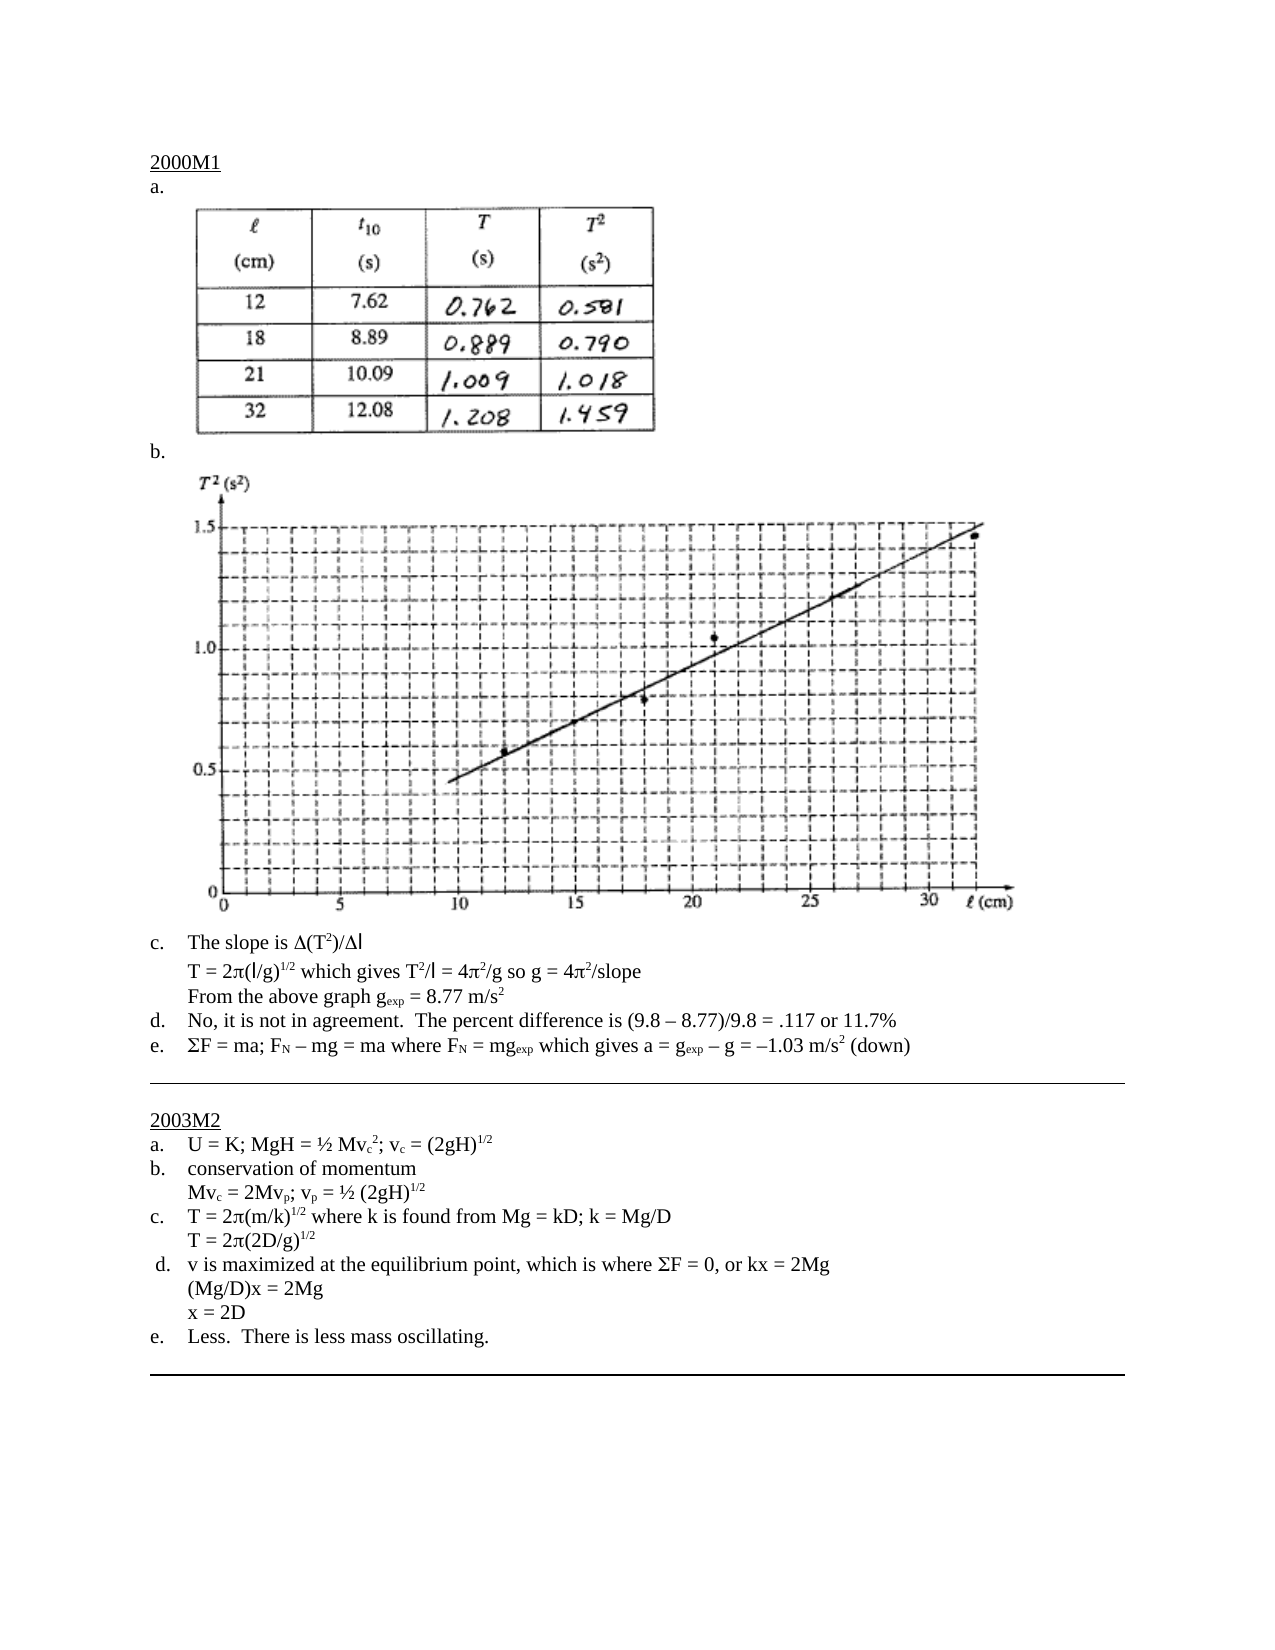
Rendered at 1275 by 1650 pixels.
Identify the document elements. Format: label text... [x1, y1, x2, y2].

text 2003M2 [150, 1108, 1125, 1132]
text e. Less. There is less mass oscillating. [150, 1324, 1125, 1348]
text b. conservation of momentum Mvc = 2Mvp; vp = ½ (2gH)1/2 [150, 1156, 1125, 1204]
text d. v is maximized at the equilibrium point, which is where F = 0, or kx = 2Mg (Mg/D)x = 2Mg x = 2D [150, 1252, 1125, 1324]
text c. T = 2(m/k)1/2 where k is found from Mg = kD; k = Mg/D T = 2(2D/g)1/2 [150, 1204, 1125, 1252]
text e. F = ma; FN – mg = ma where FN = mgexp which gives a = gexp – g = –1.03 m/s2 (down) [150, 1032, 1125, 1057]
text a. [150, 174, 1125, 198]
text c. The slope is (T2)/l T = 2(l/g)1/2 which gives T2/l = 42/g so g = 42/slope From the above graph gexp = 8.77 m/s2 [150, 927, 1125, 1008]
text d. No, it is not in agreement. The percent difference is (9.8 – 8.77)/9.8 = .117 or 11.7% [150, 1008, 1125, 1032]
text a. U = K; MgH = ½ Mvc2; vc = (2gH)1/2 [150, 1132, 1125, 1156]
text b. [150, 439, 1125, 463]
text 2000M1 [150, 150, 1125, 174]
